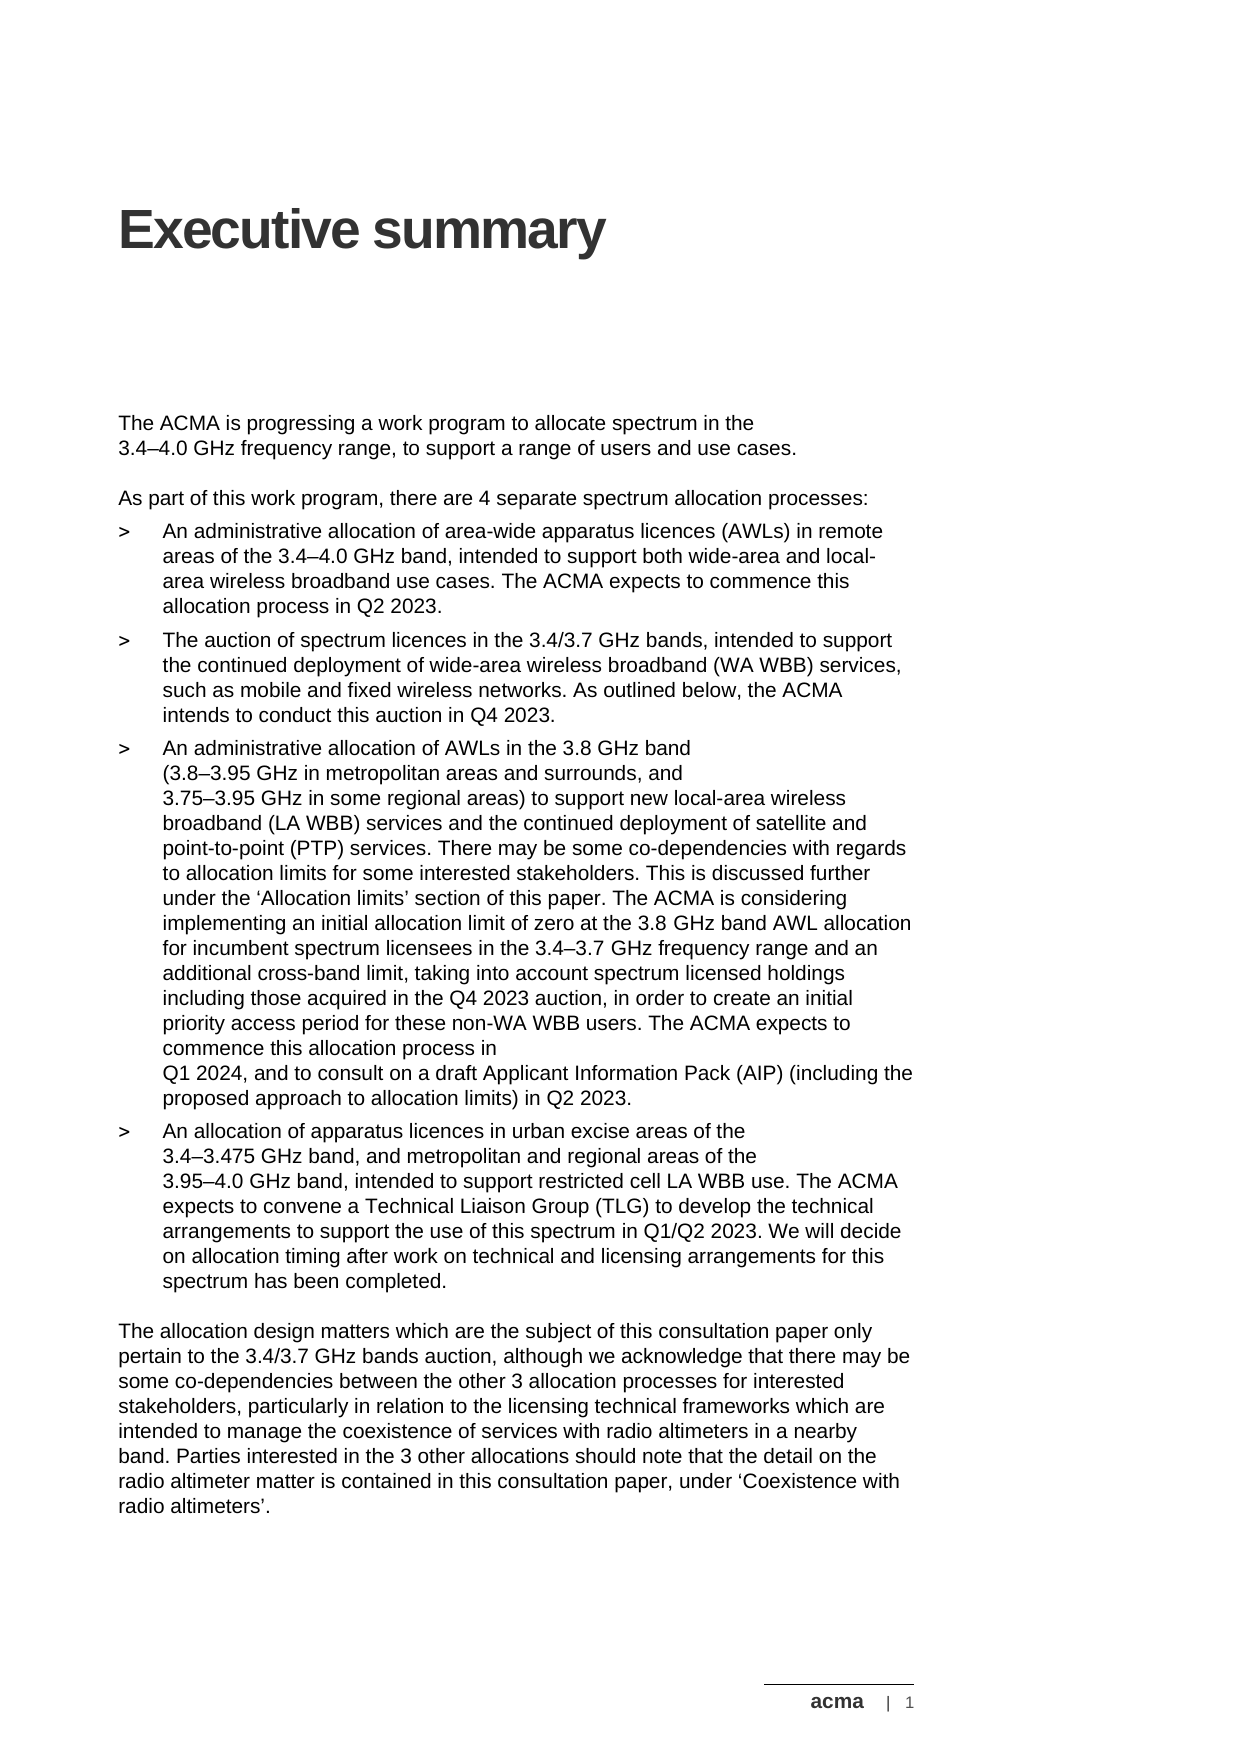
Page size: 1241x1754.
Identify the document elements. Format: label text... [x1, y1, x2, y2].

text An allocation of apparatus licences in urban excise areas of the 3.4–3.475 GHz band, and metropolitan and regional areas of the 3.95–4.0 GHz band, intended to support restricted cell LA WBB use. The ACMA expects to convene a Technical Liaison Group (TLG) to develop the technical arrangements to support the use of this spectrum in Q1/Q2 2023. We will decide on allocation timing after work on technical and licensing arrangements for this spectrum has been completed. [118, 1118, 916, 1293]
list As part of this work program, there are 4 separate spectrum allocation processes: [118, 485, 916, 510]
text An administrative allocation of area-wide apparatus licences (AWLs) in remote areas of the 3.4–4.0 GHz band, intended to support both wide-area and local-area wireless broadband use cases. The ACMA expects to commence this allocation process in Q2 2023. [118, 518, 916, 618]
list The allocation design matters which are the subject of this consultation paper only pertain to the 3.4/3.7 GHz bands auction, although we acknowledge that there may be some co-dependencies between the other 3 allocation processes for interested stakeholders, particularly in relation to the licensing technical frameworks which are intended to manage the coexistence of services with radio altimeters in a nearby band. Parties interested in the 3 other allocations should note that the detail on the radio altimeter matter is contained in this consultation paper, under ‘Coexistence with radio altimeters’. [118, 1318, 916, 1518]
subtitle Executive summary [118, 203, 916, 260]
text The ACMA is progressing a work program to allocate spectrum in the 3.4–4.0 GHz frequency range, to support a range of users and use cases. [118, 410, 916, 460]
text An administrative allocation of AWLs in the 3.8 GHz band (3.8–3.95 GHz in metropolitan areas and surrounds, and 3.75–3.95 GHz in some regional areas) to support new local-area wireless broadband (LA WBB) services and the continued deployment of satellite and point-to-point (PTP) services. There may be some co-dependencies with regards to allocation limits for some interested stakeholders. This is discussed further under the ‘Allocation limits’ section of this paper. The ACMA is considering implementing an initial allocation limit of zero at the 3.8 GHz band AWL allocation for incumbent spectrum licensees in the 3.4–3.7 GHz frequency range and an additional cross-band limit, taking into account spectrum licensed holdings including those acquired in the Q4 2023 auction, in order to create an initial priority access period for these non-WA WBB users. The ACMA expects to commence this allocation process in Q1 2024, and to consult on a draft Applicant Information Pack (AIP) (including the proposed approach to allocation limits) in Q2 2023. [118, 735, 916, 1110]
text The auction of spectrum licences in the 3.4/3.7 GHz bands, intended to support the continued deployment of wide-area wireless broadband (WA WBB) services, such as mobile and fixed wireless networks. As outlined below, the ACMA intends to conduct this auction in Q4 2023. [118, 627, 916, 727]
